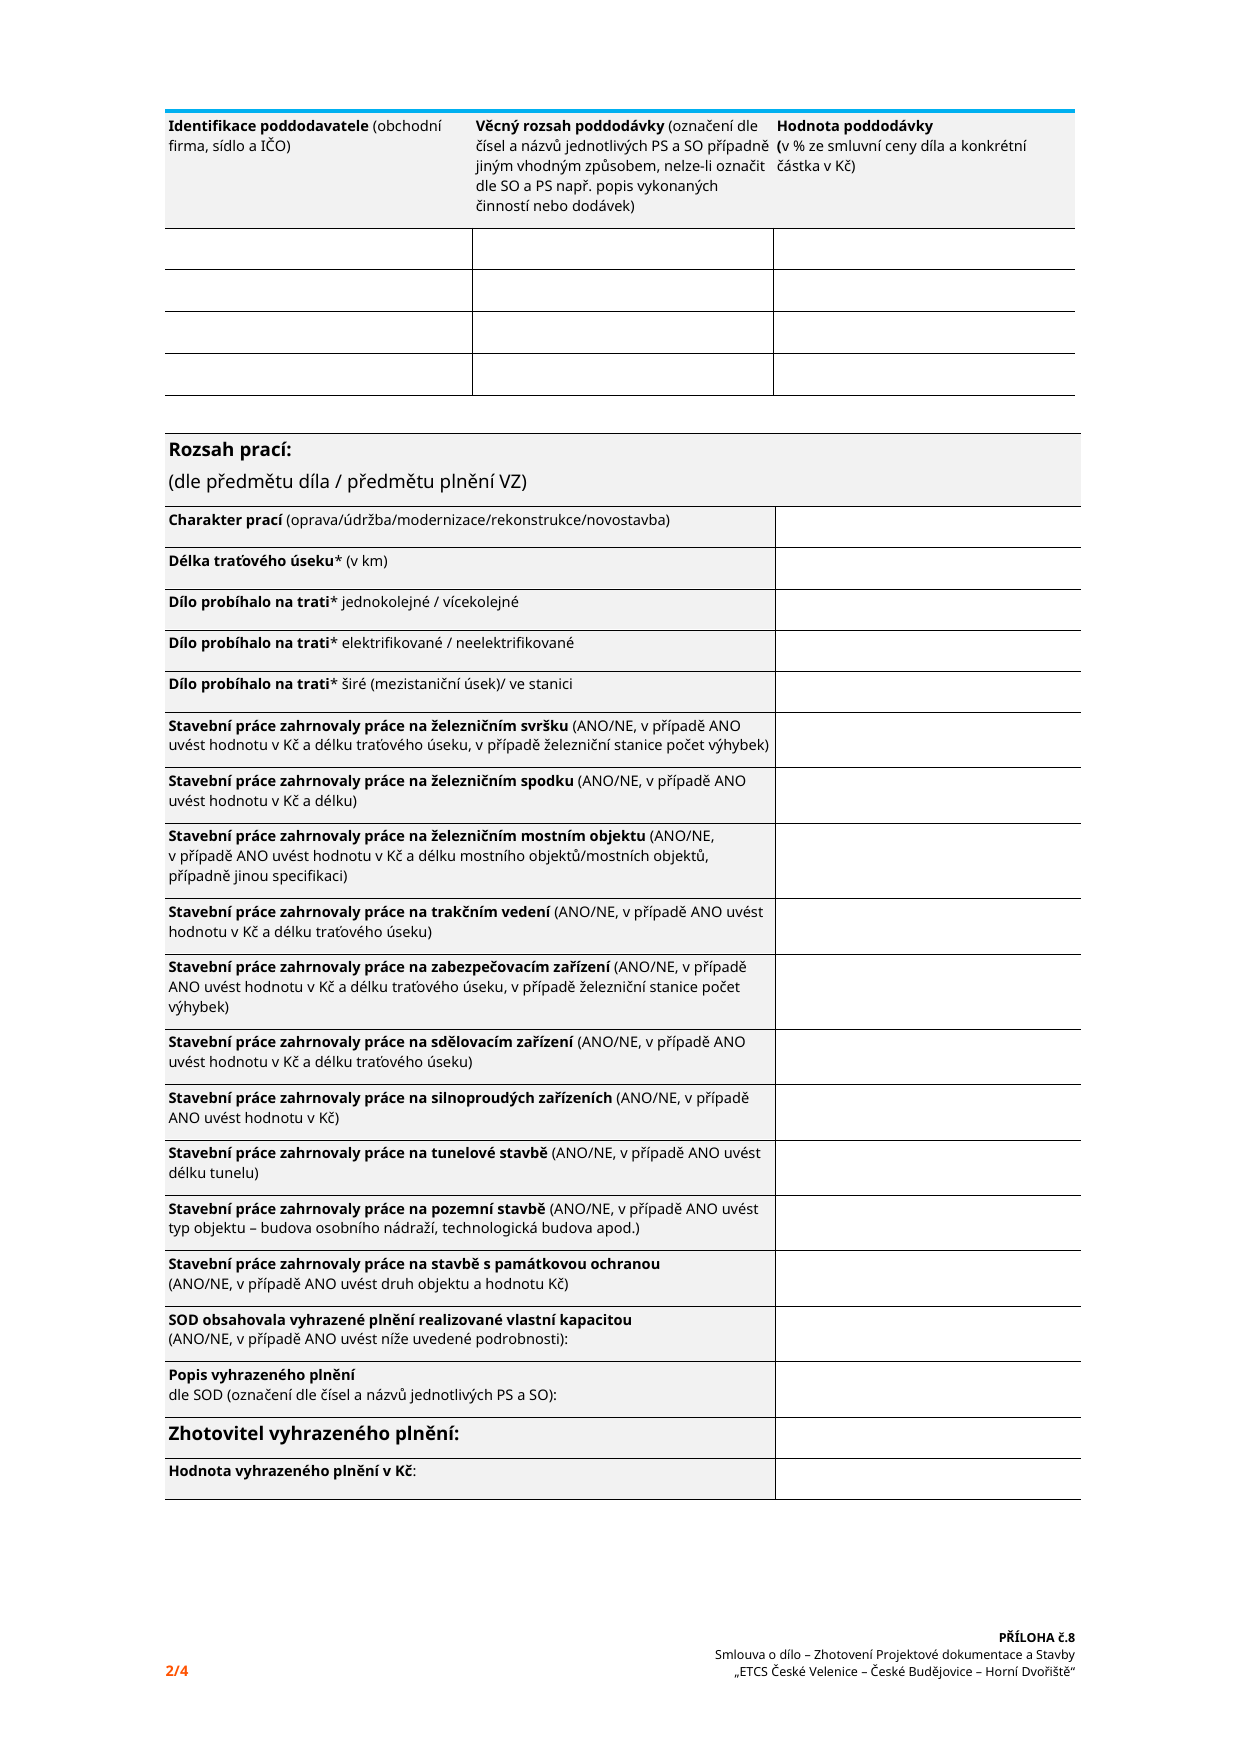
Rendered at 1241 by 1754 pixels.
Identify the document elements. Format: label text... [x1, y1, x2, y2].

table_cell [776, 507, 1081, 547]
table_cell Stavební práce zahrnovaly práce na železničním svršku (ANO/NE, v případě ANO uvést hodnotu v Kč a délku traťového úseku, v případě železniční stanice počet výhybek) [165, 713, 775, 767]
table_cell [776, 1196, 1081, 1250]
table_cell Stavební práce zahrnovaly práce na tunelové stavbě (ANO/NE, v případě ANO uvést délku tunelu) [165, 1141, 775, 1195]
table_cell [776, 590, 1081, 629]
table_cell [776, 1459, 1081, 1499]
table_header Věcný rozsah poddodávky (označení dle čísel a názvů jednotlivých PS a SO případně jiným vhodným způsobem, nelze-li označit dle SO a PS např. popis vykonaných činností nebo dodávek) [473, 113, 774, 228]
table_cell Dílo probíhalo na trati* širé (mezistaniční úsek)/ ve stanici [165, 672, 775, 712]
table_cell [774, 354, 1075, 395]
table_cell [774, 312, 1075, 353]
table_cell Hodnota vyhrazeného plnění v Kč: [165, 1459, 775, 1499]
table_cell Stavební práce zahrnovaly práce na stavbě s památkovou ochranou (ANO/NE, v případě ANO uvést druh objektu a hodnotu Kč) [165, 1251, 775, 1306]
table_cell Délka traťového úseku* (v km) [165, 548, 775, 588]
table_cell Stavební práce zahrnovaly práce na sdělovacím zařízení (ANO/NE, v případě ANO uvést hodnotu v Kč a délku traťového úseku) [165, 1030, 775, 1084]
table_cell [776, 1141, 1081, 1195]
table_cell [776, 1030, 1081, 1084]
table_cell [776, 548, 1081, 588]
table_header [775, 434, 1081, 506]
table_cell [473, 270, 773, 311]
table_cell [473, 354, 773, 395]
table_cell [776, 899, 1081, 953]
table_cell Dílo probíhalo na trati* jednokolejné / vícekolejné [165, 590, 775, 629]
table_cell [776, 824, 1081, 898]
table_cell [776, 955, 1081, 1029]
table_cell [776, 1251, 1081, 1306]
table_header Hodnota poddodávky (v % ze smluvní ceny díla a konkrétní částka v Kč) [774, 113, 1075, 228]
table_cell Stavební práce zahrnovaly práce na silnoproudých zařízeních (ANO/NE, v případě ANO uvést hodnotu v Kč) [165, 1085, 775, 1139]
table_cell [774, 229, 1075, 269]
table_cell [165, 354, 472, 395]
table_cell [776, 713, 1081, 767]
table_cell Stavební práce zahrnovaly práce na zabezpečovacím zařízení (ANO/NE, v případě ANO uvést hodnotu v Kč a délku traťového úseku, v případě železniční stanice počet výhybek) [165, 955, 775, 1029]
table_cell [776, 1307, 1081, 1361]
table_cell [776, 631, 1081, 671]
table_cell [165, 270, 472, 311]
table_cell [473, 312, 773, 353]
table_cell [165, 229, 472, 269]
table_cell [473, 229, 773, 269]
table_header Identifikace poddodavatele (obchodní firma, sídlo a IČO) [165, 113, 473, 228]
table_cell [776, 1085, 1081, 1139]
table_cell Zhotovitel vyhrazeného plnění: [165, 1418, 775, 1458]
table_cell Stavební práce zahrnovaly práce na železničním spodku (ANO/NE, v případě ANO uvést hodnotu v Kč a délku) [165, 768, 775, 823]
table_cell Stavební práce zahrnovaly práce na železničním mostním objektu (ANO/NE, v případě ANO uvést hodnotu v Kč a délku mostního objektů/mostních objektů, případně jinou specifikaci) [165, 824, 775, 898]
table_cell Stavební práce zahrnovaly práce na trakčním vedení (ANO/NE, v případě ANO uvést hodnotu v Kč a délku traťového úseku) [165, 899, 775, 953]
table_header Rozsah prací: (dle předmětu díla / předmětu plnění VZ) [165, 434, 775, 506]
table_cell [165, 312, 472, 353]
table_cell Dílo probíhalo na trati* elektrifikované / neelektrifikované [165, 631, 775, 671]
table_cell [774, 270, 1075, 311]
table_cell [776, 1362, 1081, 1417]
table_cell [776, 1418, 1081, 1458]
table_cell [776, 672, 1081, 712]
table_cell Charakter prací (oprava/údržba/modernizace/rekonstrukce/novostavba) [165, 507, 775, 547]
table_cell SOD obsahovala vyhrazené plnění realizované vlastní kapacitou (ANO/NE, v případě ANO uvést níže uvedené podrobnosti): [165, 1307, 775, 1361]
table_cell Popis vyhrazeného plnění dle SOD (označení dle čísel a názvů jednotlivých PS a SO): [165, 1362, 775, 1417]
table_cell Stavební práce zahrnovaly práce na pozemní stavbě (ANO/NE, v případě ANO uvést typ objektu – budova osobního nádraží, technologická budova apod.) [165, 1196, 775, 1250]
table_cell [776, 768, 1081, 823]
